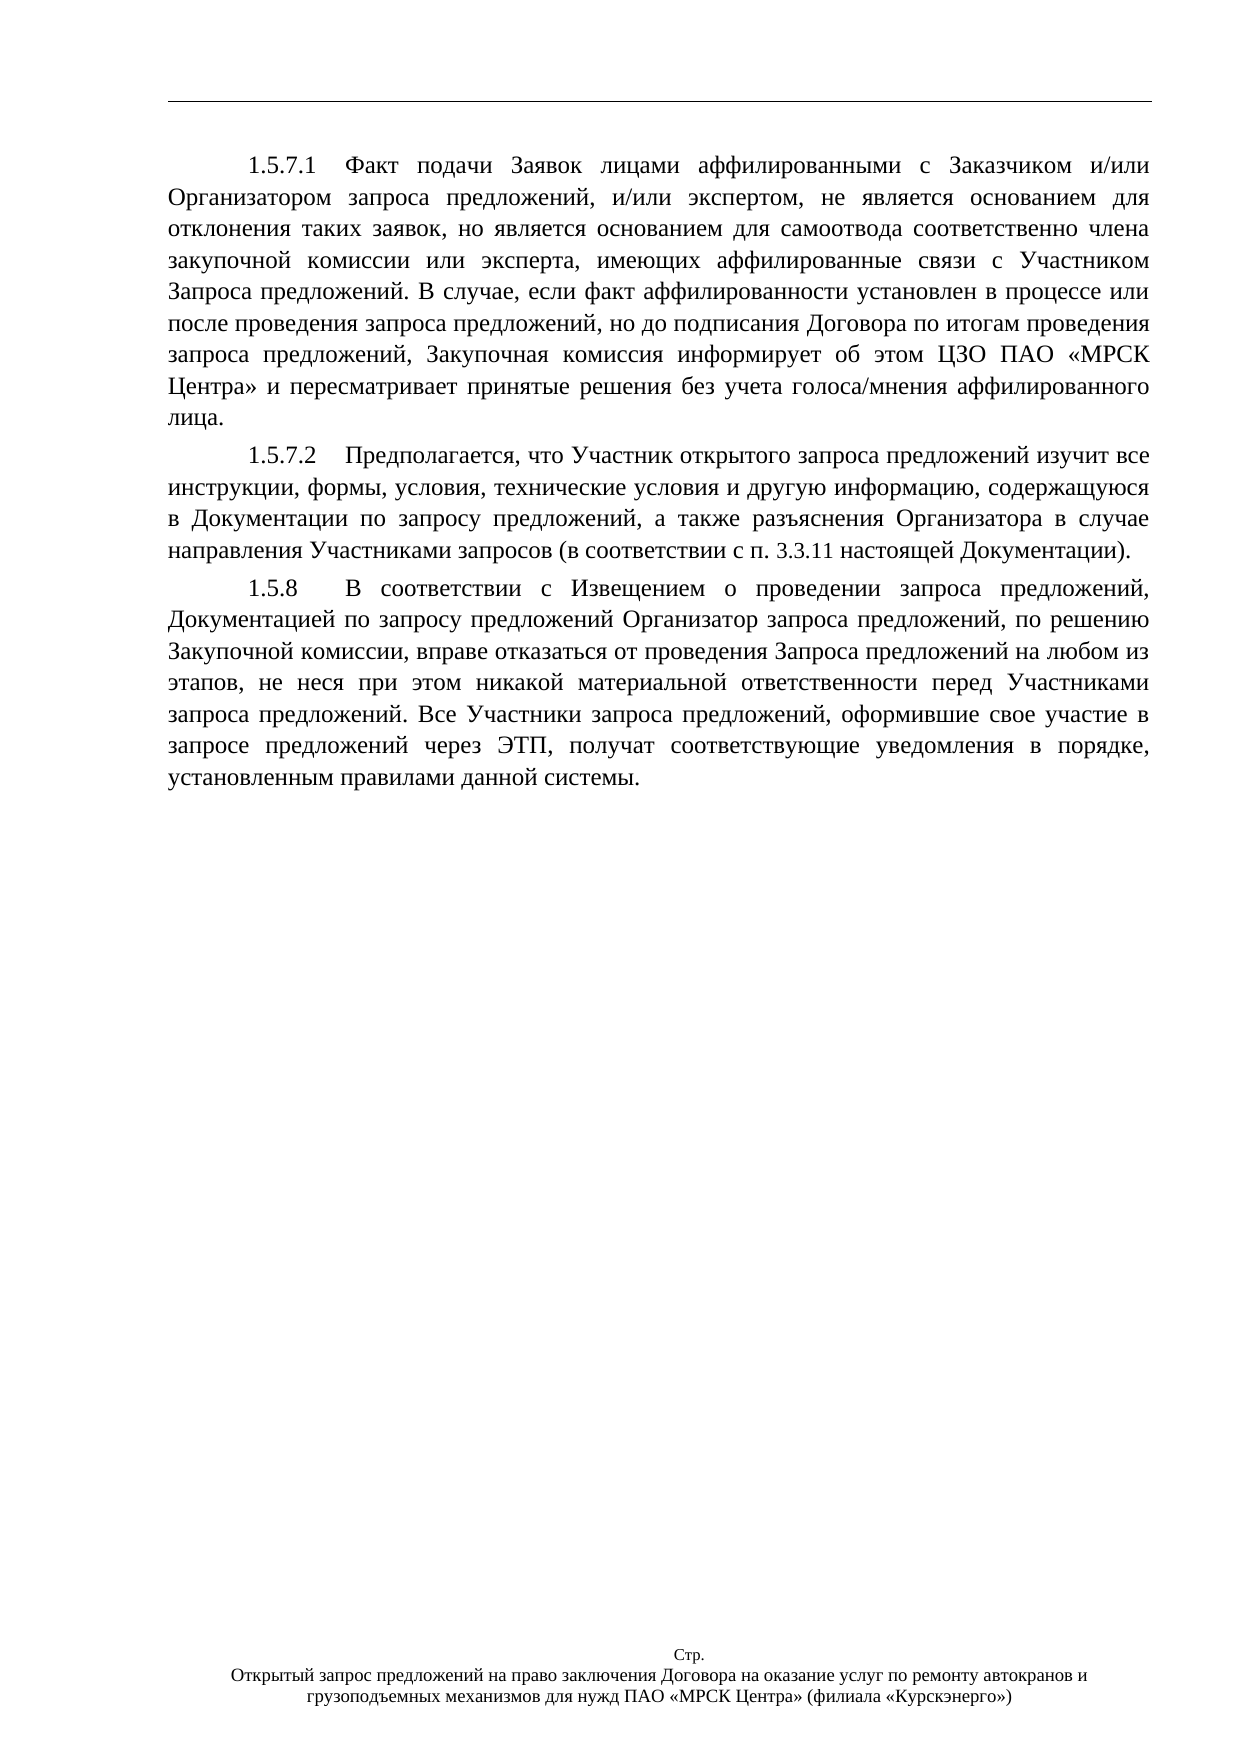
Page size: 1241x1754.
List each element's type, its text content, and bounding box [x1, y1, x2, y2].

list В соответствии с Извещением о проведении запроса предложений, Документацией по запросу предложений Организатор запроса предложений, по решению Закупочной комиссии, вправе отказаться от проведения Запроса предложений на любом из этапов, не неся при этом никакой материальной ответственности перед Участниками запроса предложений. Все Участники запроса предложений, оформившие свое участие в запросе предложений через ЭТП, получат соответствующие уведомления в порядке, установленным правилами данной системы. [168, 573, 1150, 791]
list Факт подачи Заявок лицами аффилированными с Заказчиком и/или Организатором запроса предложений, и/или экспертом, не является основанием для отклонения таких заявок, но является основанием для самоотвода соответственно члена закупочной комиссии или эксперта, имеющих аффилированные связи с Участником Запроса предложений. В случае, если факт аффилированности установлен в процессе или после проведения запроса предложений, но до подписания Договора по итогам проведения запроса предложений, Закупочная комиссия информирует об этом ЦЗО ПАО «МРСК Центра» и пересматривает принятые решения без учета голоса/мнения аффилированного лица. [168, 150, 1150, 431]
list Предполагается, что Участник открытого запроса предложений изучит все инструкции, формы, условия, технические условия и другую информацию, содержащуюся в Документации по запросу предложений, а также разъяснения Организатора в случае направления Участниками запросов (в соответствии с п. 3.3.11 настоящей Документации). [168, 440, 1150, 564]
